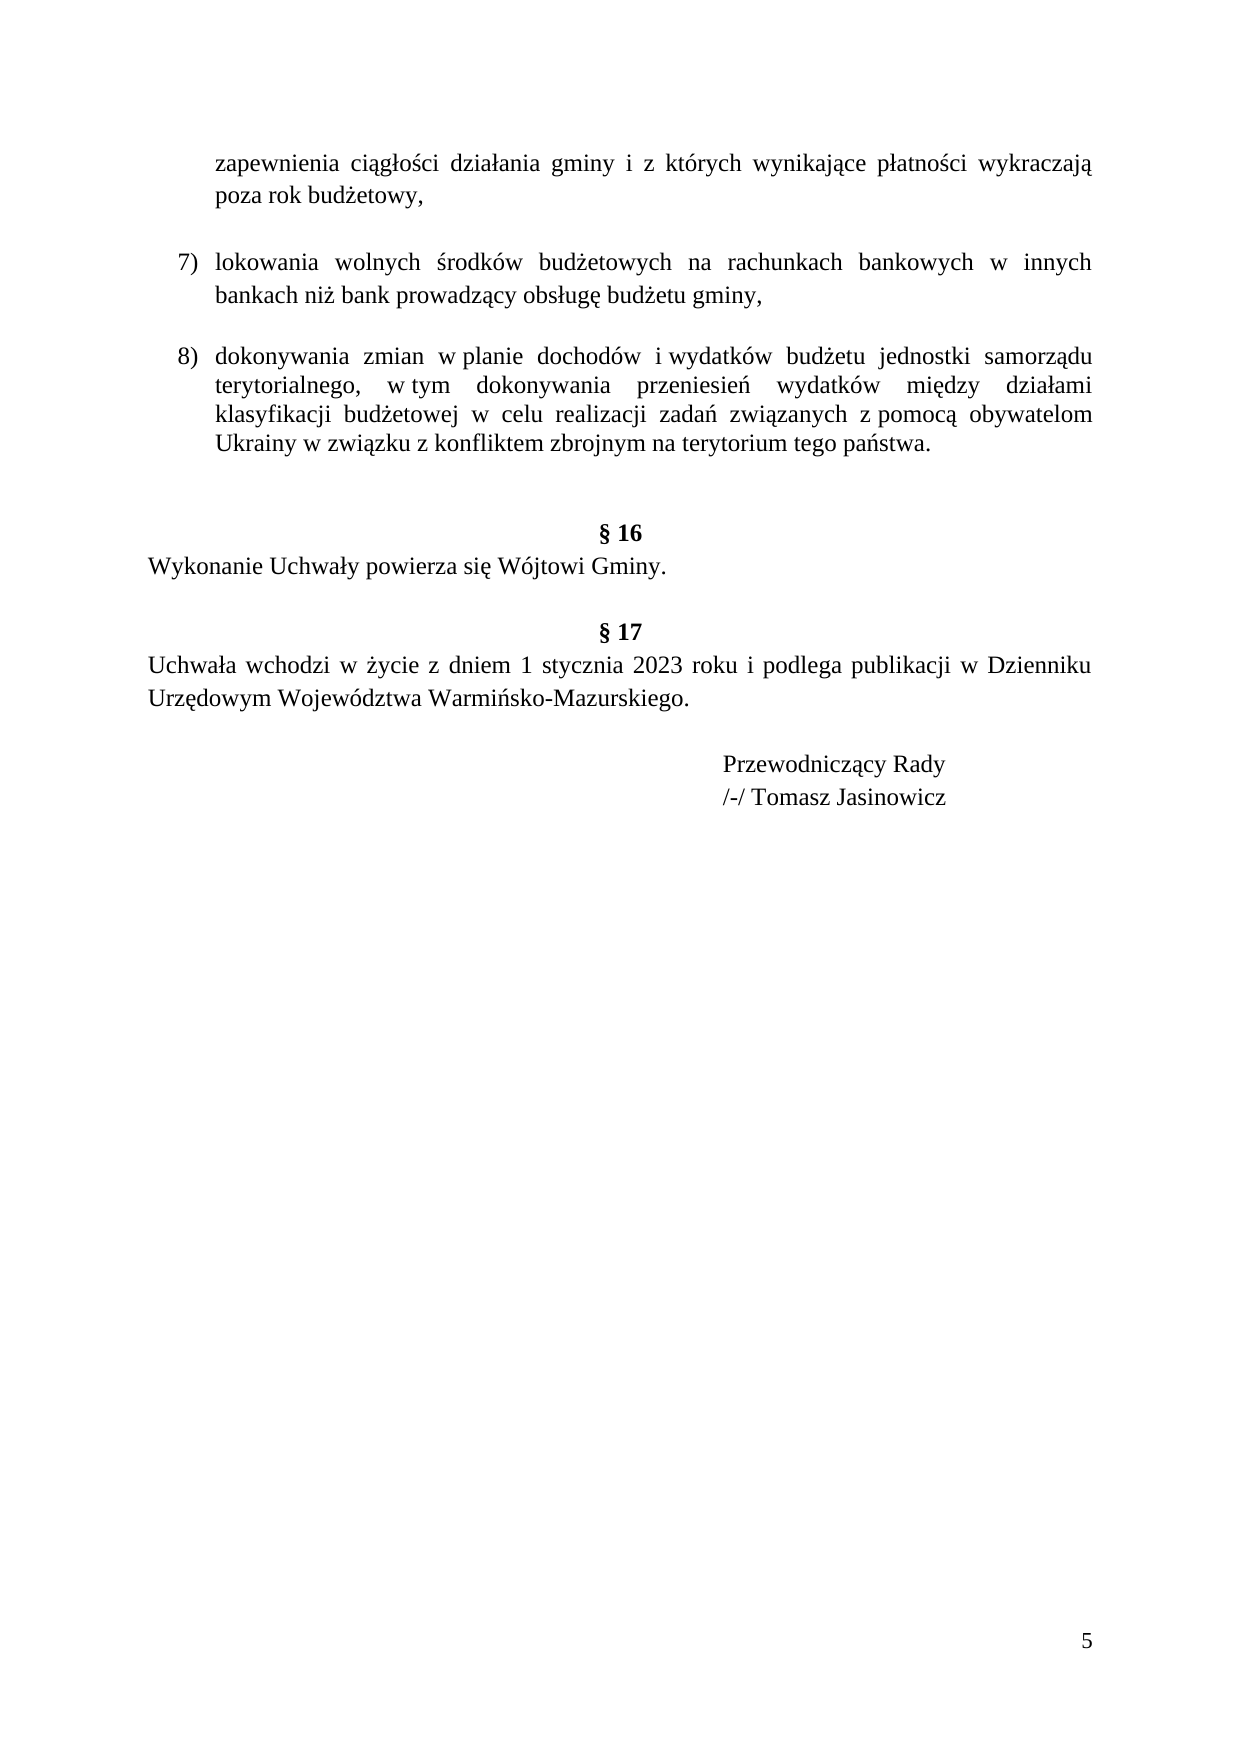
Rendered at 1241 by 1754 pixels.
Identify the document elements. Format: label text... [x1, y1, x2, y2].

text Wykonanie Uchwały powierza się Wójtowi Gminy. [148, 551, 1093, 580]
text § 17 [148, 617, 1093, 646]
text /-/ Tomasz Jasinowicz [148, 782, 1093, 811]
list dokonywania zmian w planie dochodów i wydatków budżetu jednostki samorządu terytorialnego, w tym dokonywania przeniesień wydatków między działami klasyfikacji budżetowej w celu realizacji zadań związanych z pomocą obywatelom Ukrainy w związku z konfliktem zbrojnym na terytorium tego państwa. [177, 341, 1093, 456]
list lokowania wolnych środków budżetowych na rachunkach bankowych w innych bankach niż bank prowadzący obsługę budżetu gminy, [177, 247, 1093, 308]
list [177, 148, 1093, 209]
text Uchwała wchodzi w życie z dniem 1 stycznia 2023 roku i podlega publikacji w Dzienniku Urzędowym Województwa Warmińsko-Mazurskiego. [148, 650, 1093, 712]
text § 16 [148, 518, 1093, 547]
text Przewodniczący Rady [148, 749, 1093, 778]
